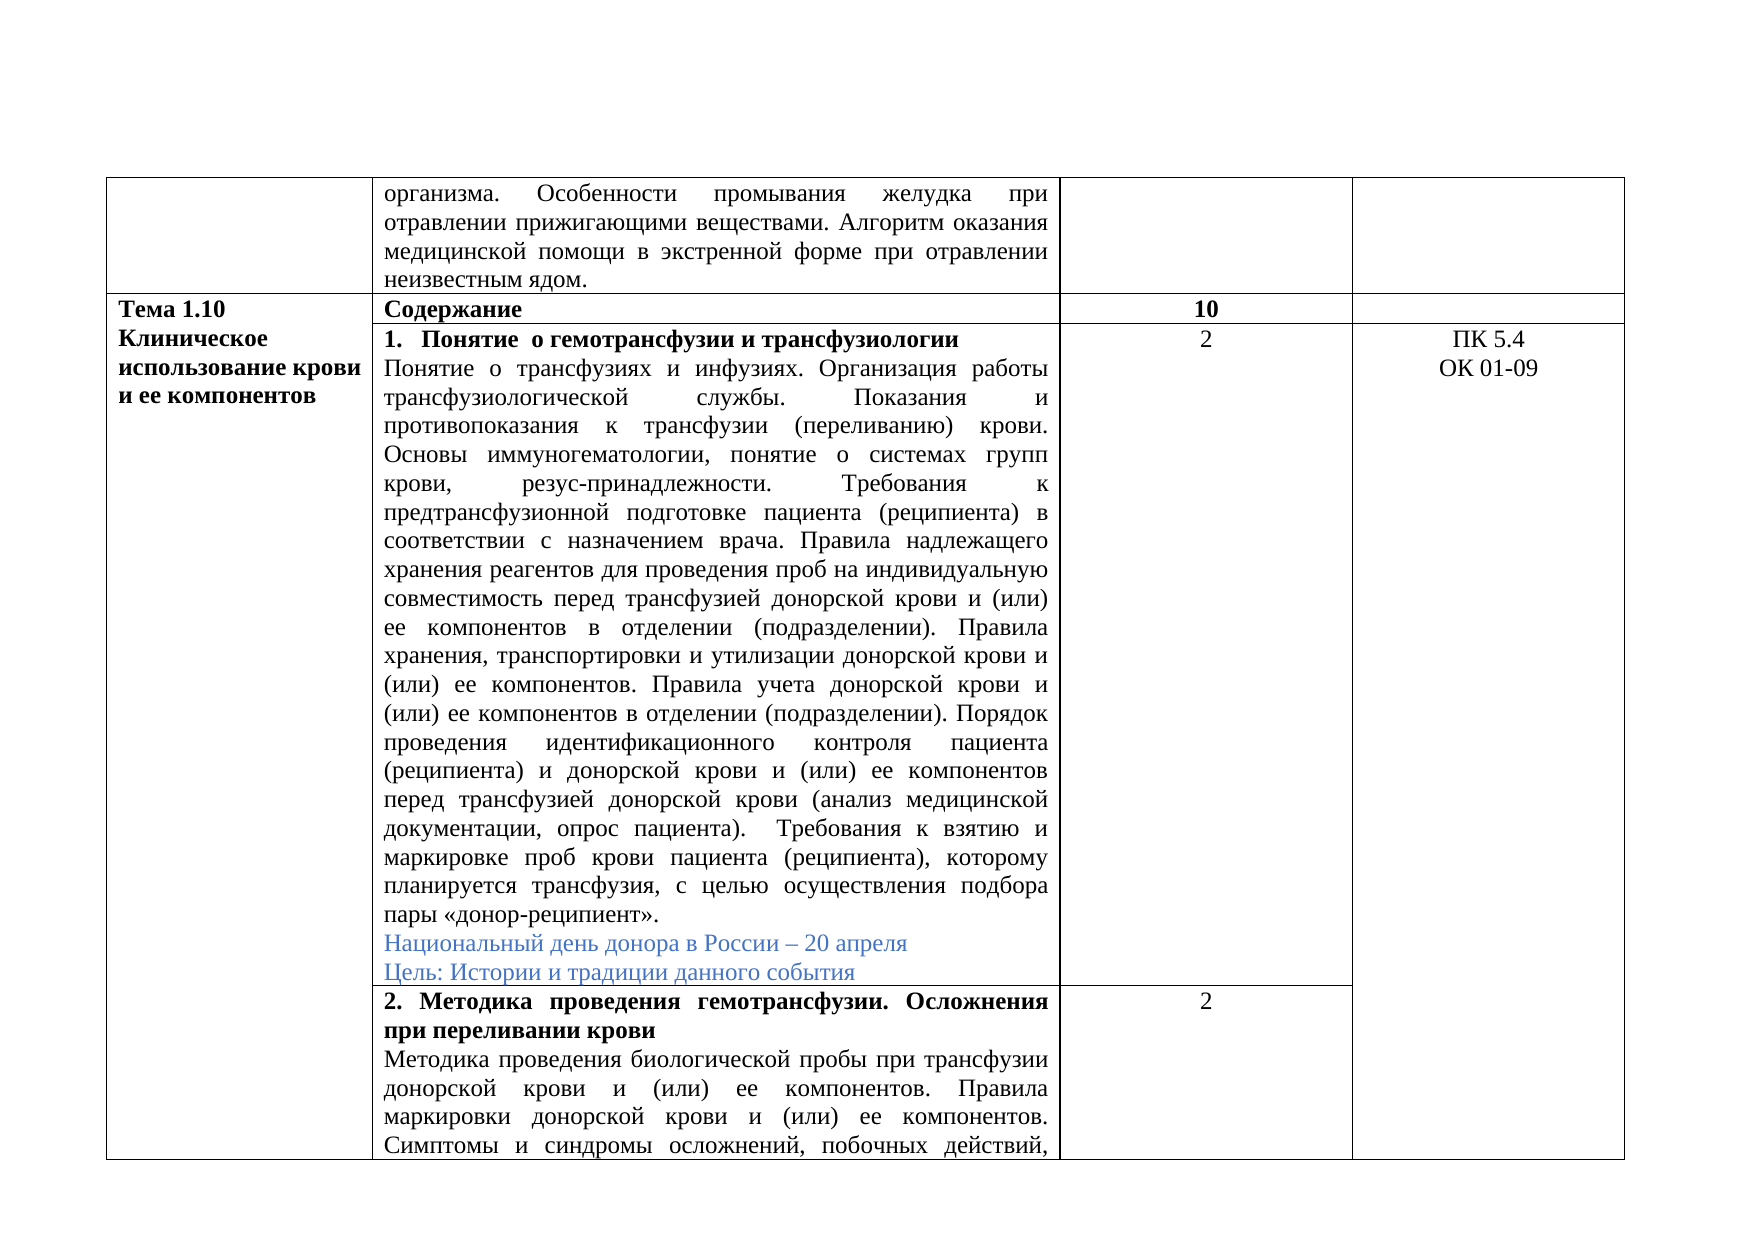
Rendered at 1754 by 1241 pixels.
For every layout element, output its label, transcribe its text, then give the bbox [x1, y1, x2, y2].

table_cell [1353, 178, 1624, 293]
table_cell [373, 986, 1059, 1159]
table_cell [1353, 294, 1624, 323]
table_cell Содержание [373, 294, 1059, 323]
table_cell Понятие о гемотрансфузии и трансфузиологии Понятие о трансфузиях и инфузиях. Организация работы трансфузиологической службы. Показания и противопоказания к трансфузии (переливанию) крови. Основы иммуногематологии, понятие о системах групп крови, резус-принадлежности. Требования к предтрансфузионной подготовке пациента (реципиента) в соответствии с назначением врача. Правила надлежащего хранения реагентов для проведения проб на индивидуальную совместимость перед трансфузией донорской крови и (или) ее компонентов в отделении (подразделении). Правила хранения, транспортировки и утилизации донорской крови и (или) ее компонентов. Правила учета донорской крови и (или) ее компонентов в отделении (подразделении). Порядок проведения идентификационного контроля пациента (реципиента) и донорской крови и (или) ее компонентов перед трансфузией донорской крови (анализ медицинской документации, опрос пациента). Требования к взятию и маркировке проб крови пациента (реципиента), которому планируется трансфузия, с целью осуществления подбора пары «донор-реципиент». Национальный день донора в России – 20 апреля Цель: Истории и традиции данного события [373, 324, 1059, 985]
table_cell 2 [1061, 324, 1352, 985]
table_cell 2 [1061, 178, 1352, 293]
table_cell Тема 1.10 Клиническое использование крови и ее компонентов [107, 294, 372, 1159]
table_cell 2 [1061, 986, 1352, 1159]
table_cell 10 [1061, 294, 1352, 323]
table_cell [373, 178, 1059, 293]
table_cell ПК 5.4 ОК 01-09 [1353, 324, 1624, 1159]
